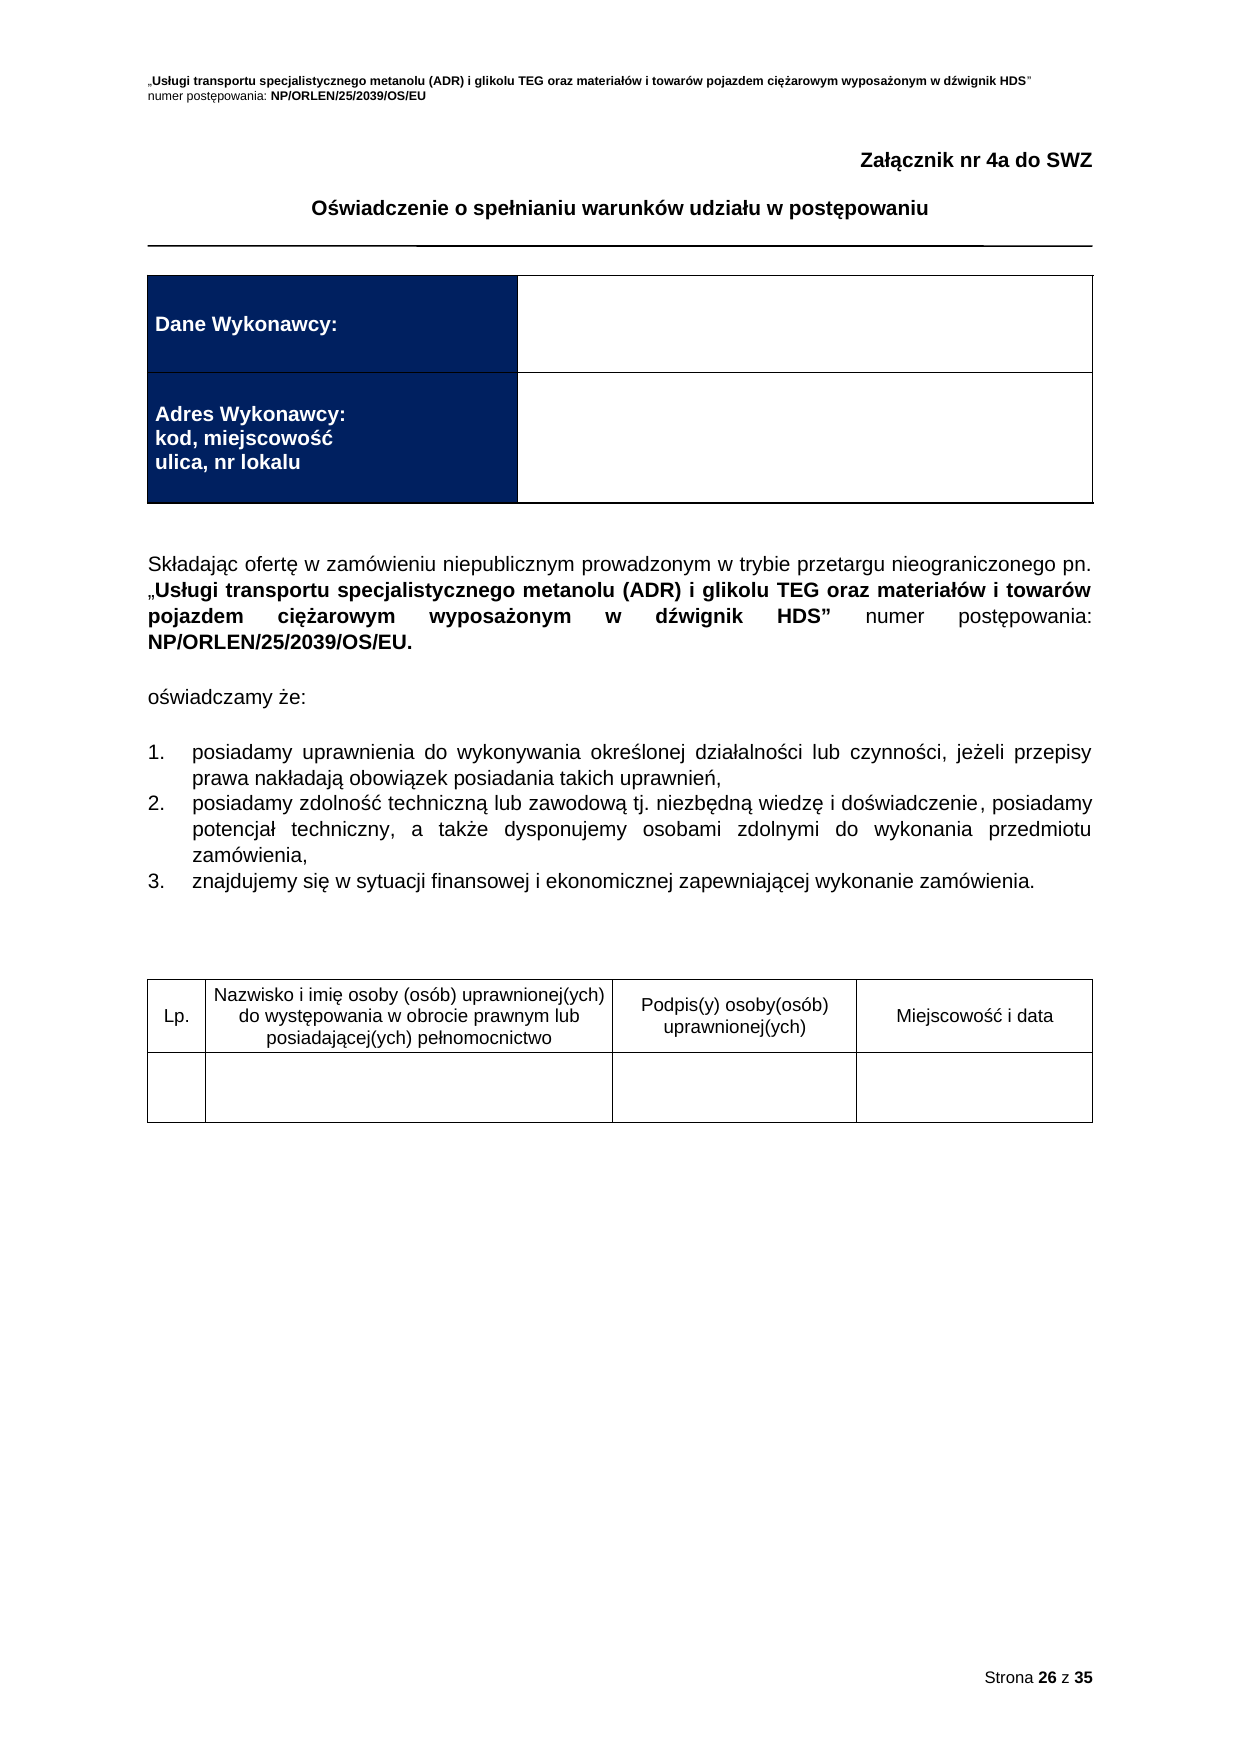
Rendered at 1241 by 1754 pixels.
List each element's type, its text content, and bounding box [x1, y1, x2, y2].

table_cell [206, 1053, 612, 1122]
text Składając ofertę w zamówieniu niepublicznym prowadzonym w trybie przetargu nieograniczonego pn. „Usługi transportu specjalistycznego metanolu (ADR) i glikolu TEG oraz materiałów i towarów pojazdem ciężarowym wyposażonym w dźwignik HDS” numer postępowania: NP/ORLEN/25/2039/OS/EU. [148, 552, 1093, 653]
table_cell [613, 1053, 856, 1122]
table_cell [148, 1053, 205, 1122]
table_header Miejscowość i data [857, 980, 1092, 1052]
table_cell Adres Wykonawcy: kod, miejscowość ulica, nr lokalu [148, 373, 517, 502]
table_header Lp. [148, 980, 205, 1052]
text oświadczamy że: [148, 684, 1093, 708]
table_header [518, 276, 1092, 371]
table_header Nazwisko i imię osoby (osób) uprawnionej(ych) do występowania w obrocie prawnym lub posiadającej(ych) pełnomocnictwo [206, 980, 612, 1052]
text Oświadczenie o spełnianiu warunków udziału w postępowaniu [148, 196, 1093, 220]
text Załącznik nr 4a do SWZ [148, 148, 1093, 172]
list posiadamy zdolność techniczną lub zawodową tj. niezbędną wiedzę i doświadczenie, posiadamy potencjał techniczny, a także dysponujemy osobami zdolnymi do wykonania przedmiotu zamówienia, [148, 791, 1093, 867]
list znajdujemy się w sytuacji finansowej i ekonomicznej zapewniającej wykonanie zamówienia. [148, 869, 1093, 893]
table_cell [857, 1053, 1092, 1122]
table_header Dane Wykonawcy: [148, 276, 517, 371]
table_header Podpis(y) osoby(osób) uprawnionej(ych) [613, 980, 856, 1052]
table_cell [518, 373, 1092, 502]
list posiadamy uprawnienia do wykonywania określonej działalności lub czynności, jeżeli przepisy prawa nakładają obowiązek posiadania takich uprawnień, [148, 739, 1093, 789]
